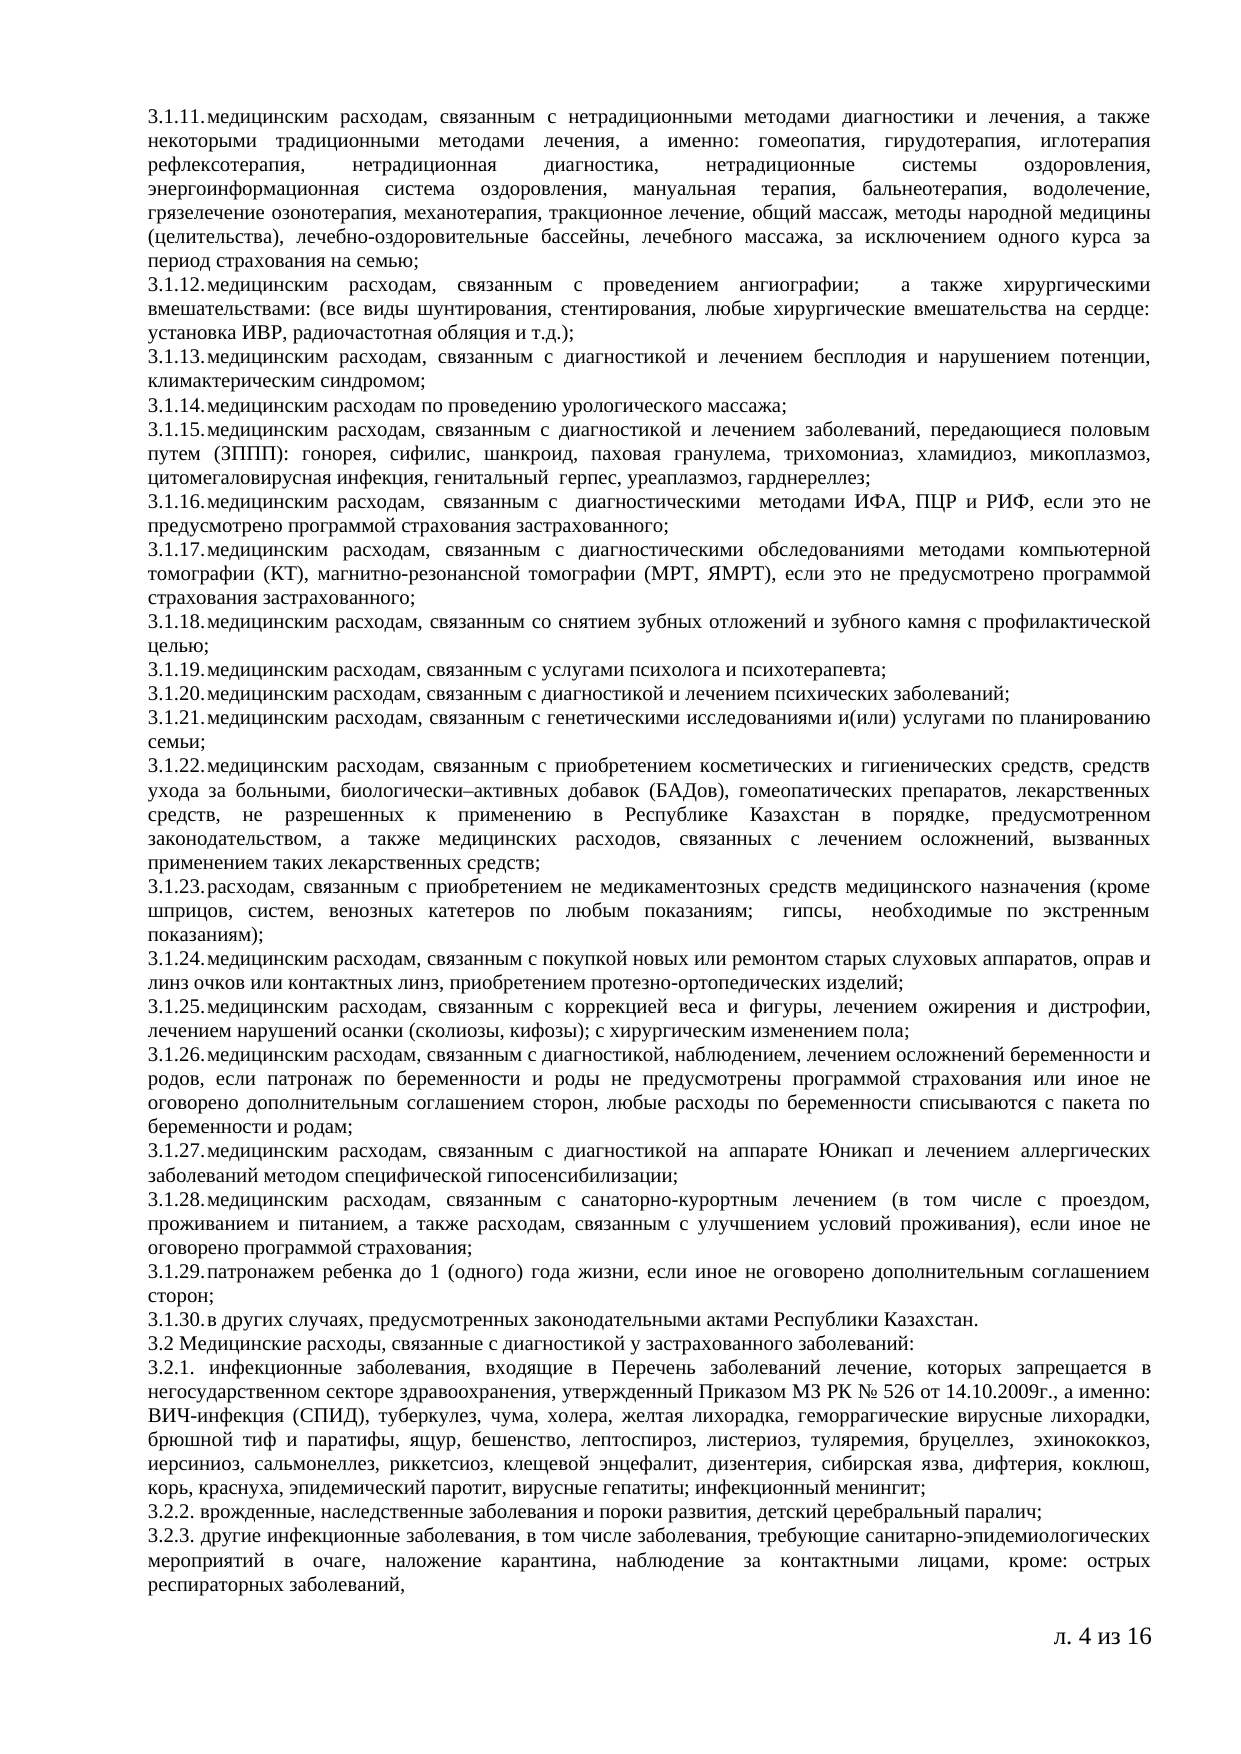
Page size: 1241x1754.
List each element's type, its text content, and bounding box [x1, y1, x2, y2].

list медицинским расходам, связанным с коррекцией веса и фигуры, лечением ожирения и дистрофии, лечением нарушений осанки (сколиозы, кифозы); с хирургическим изменением пола; [148, 994, 1152, 1042]
list в других случаях, предусмотренных законодательными актами Республики Казахстан. [148, 1307, 1152, 1331]
list медицинским расходам, связанным с покупкой новых или ремонтом старых слуховых аппаратов, оправ и линз очков или контактных линз, приобретением протезно-ортопедических изделий; [148, 946, 1152, 994]
list медицинским расходам, связанным с проведением ангиографии; а также хирургическими вмешательствами: (все виды шунтирования, стентирования, любые хирургические вмешательства на сердце: установка ИВР, радиочастотная обляция и т.д.); [148, 272, 1152, 344]
list медицинским расходам, связанным с диагностикой и лечением заболеваний, передающиеся половым путем (ЗППП): гонорея, сифилис, шанкроид, паховая гранулема, трихомониаз, хламидиоз, микоплазмоз, цитомегаловирусная инфекция, генитальный герпес, уреаплазмоз, гарднереллез; [148, 417, 1152, 489]
list медицинским расходам, связанным с диагностическими методами ИФА, ПЦР и РИФ, если это не предусмотрено программой страхования застрахованного; [148, 489, 1152, 537]
list медицинским расходам по проведению урологического массажа; [148, 392, 1152, 417]
text 3.2.3. другие инфекционные заболевания, в том числе заболевания, требующие санитарно-эпидемиологических мероприятий в очаге, наложение карантина, наблюдение за контактными лицами, кроме: острых респираторных заболеваний, [148, 1523, 1152, 1596]
list медицинским расходам, связанным с приобретением косметических и гигиенических средств, средств ухода за больными, биологически–активных добавок (БАДов), гомеопатических препаратов, лекарственных средств, не разрешенных к применению в Республике Казахстан в порядке, предусмотренном законодательством, а также медицинских расходов, связанных с лечением осложнений, вызванных применением таких лекарственных средств; [148, 753, 1152, 874]
text 3.2.1. инфекционные заболевания, входящие в Перечень заболеваний лечение, которых запрещается в негосударственном секторе здравоохранения, утвержденный Приказом МЗ РК № 526 от 14.10.2009г., а именно: ВИЧ-инфекция (СПИД), туберкулез, чума, холера, желтая лихорадка, геморрагические вирусные лихорадки, брюшной тиф и паратифы, ящур, бешенство, лептоспироз, листериоз, туляремия, бруцеллез, эхинококкоз, иерсиниоз, сальмонеллез, риккетсиоз, клещевой энцефалит, дизентерия, сибирская язва, дифтерия, коклюш, корь, краснуха, эпидемический паротит, вирусные гепатиты; инфекционный менингит; [148, 1355, 1152, 1499]
list медицинским расходам, связанным со снятием зубных отложений и зубного камня с профилактической целью; [148, 609, 1152, 657]
list расходам, связанным с приобретением не медикаментозных средств медицинского назначения (кроме шприцов, систем, венозных катетеров по любым показаниям; гипсы, необходимые по экстренным показаниям); [148, 874, 1152, 946]
list медицинским расходам, связанным с генетическими исследованиями и(или) услугами по планированию семьи; [148, 705, 1152, 753]
text 3.2.2. врожденные, наследственные заболевания и пороки развития, детский церебральный паралич; [148, 1499, 1152, 1523]
list медицинским расходам, связанным с услугами психолога и психотерапевта; [148, 657, 1152, 681]
list медицинским расходам, связанным с диагностическими обследованиями методами компьютерной томографии (КТ), магнитно-резонансной томографии (МРТ, ЯМРТ), если это не предусмотрено программой страхования застрахованного; [148, 537, 1152, 609]
list медицинским расходам, связанным с диагностикой и лечением психических заболеваний; [148, 681, 1152, 705]
list патронажем ребенка до 1 (одного) года жизни, если иное не оговорено дополнительным соглашением сторон; [148, 1259, 1152, 1307]
list медицинским расходам, связанным с диагностикой на аппарате Юникап и лечением аллергических заболеваний методом специфической гипосенсибилизации; [148, 1138, 1152, 1187]
list медицинским расходам, связанным с нетрадиционными методами диагностики и лечения, а также некоторыми традиционными методами лечения, а именно: гомеопатия, гирудотерапия, иглотерапия рефлексотерапия, нетрадиционная диагностика, нетрадиционные системы оздоровления, энергоинформационная система оздоровления, мануальная терапия, бальнеотерапия, водолечение, грязелечение озонотерапия, механотерапия, тракционное лечение, общий массаж, методы народной медицины (целительства), лечебно-оздоровительные бассейны, лечебного массажа, за исключением одного курса за период страхования на семью; [148, 104, 1152, 272]
list медицинским расходам, связанным с диагностикой, наблюдением, лечением осложнений беременности и родов, если патронаж по беременности и роды не предусмотрены программой страхования или иное не оговорено дополнительным соглашением сторон, любые расходы по беременности списываются с пакета по беременности и родам; [148, 1042, 1152, 1138]
text 3.2 Медицинские расходы, связанные с диагностикой у застрахованного заболеваний: [148, 1331, 1152, 1355]
list медицинским расходам, связанным с санаторно-курортным лечением (в том числе с проездом, проживанием и питанием, а также расходам, связанным с улучшением условий проживания), если иное не оговорено программой страхования; [148, 1187, 1152, 1259]
list медицинским расходам, связанным с диагностикой и лечением бесплодия и нарушением потенции, климактерическим синдромом; [148, 344, 1152, 392]
